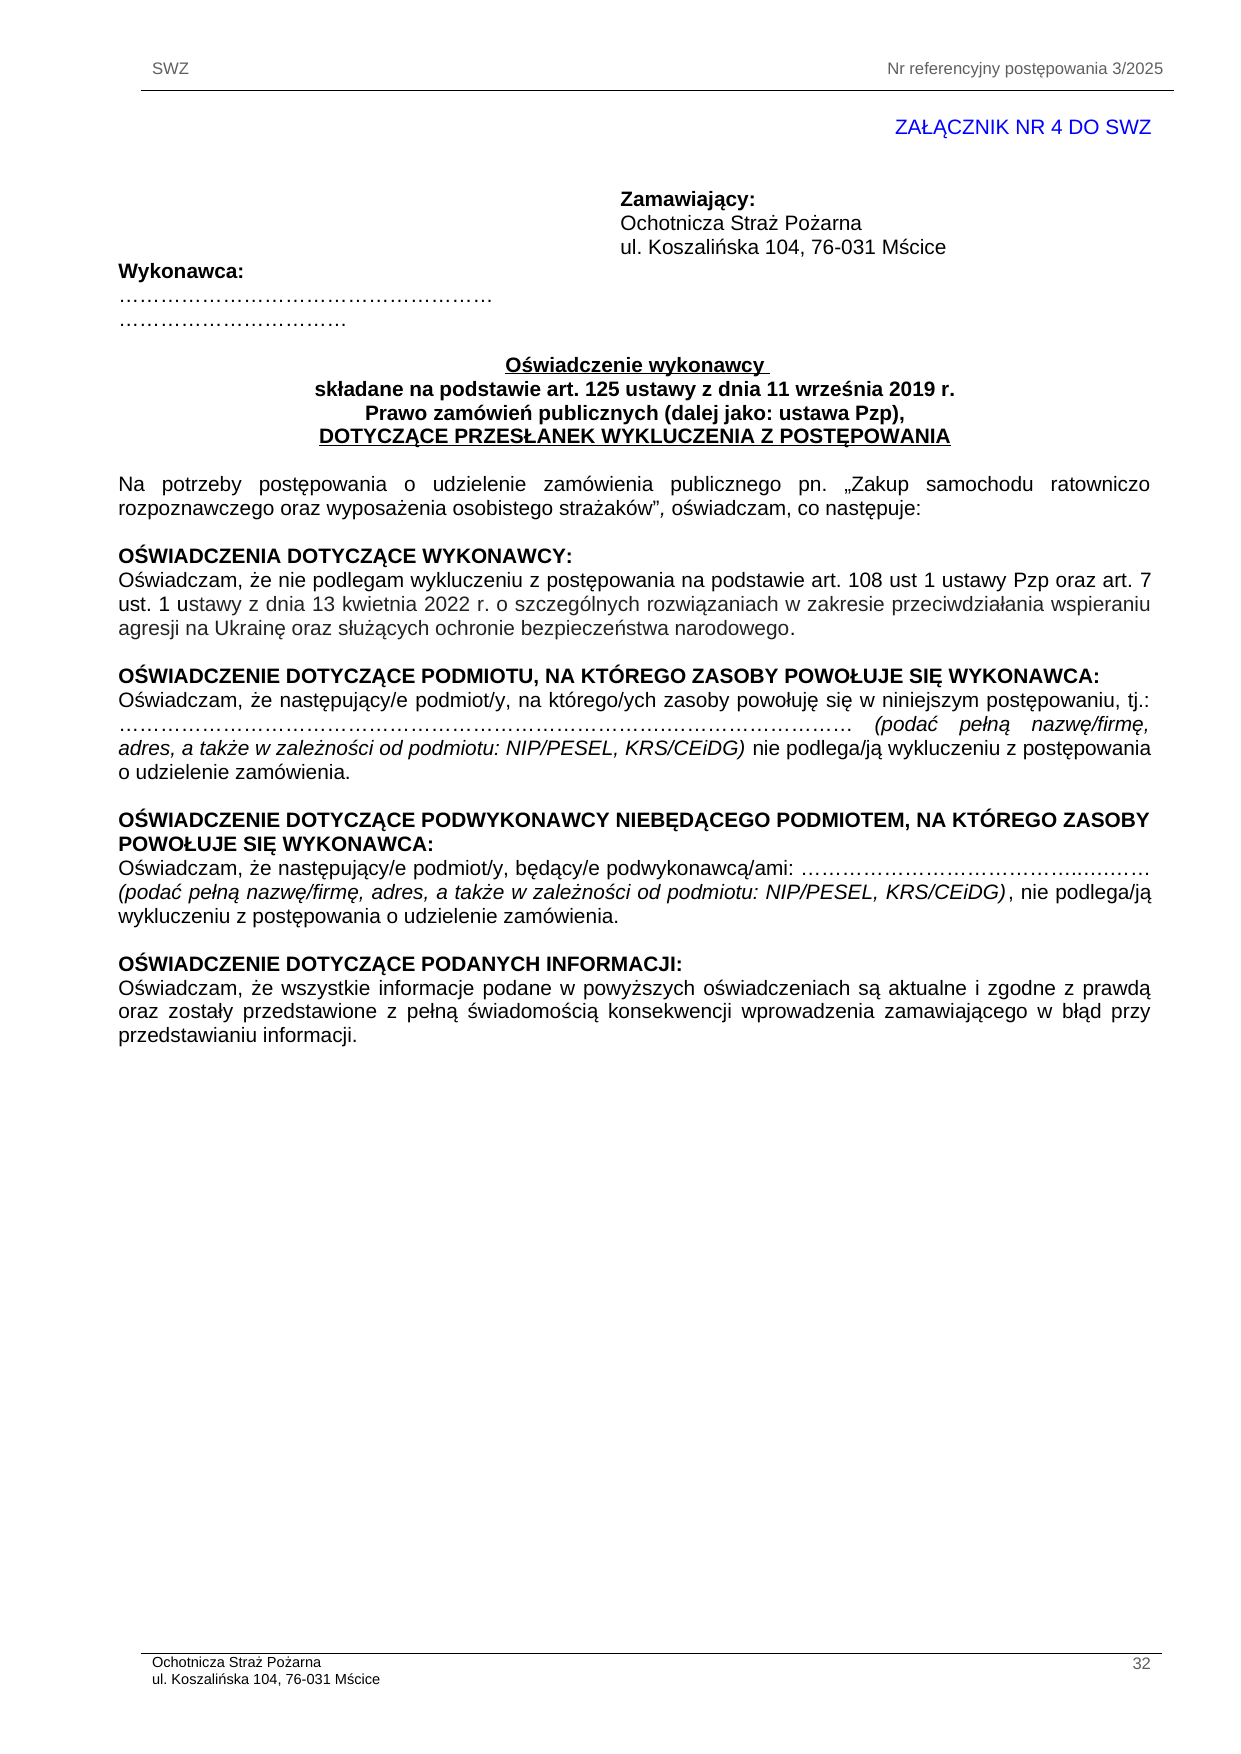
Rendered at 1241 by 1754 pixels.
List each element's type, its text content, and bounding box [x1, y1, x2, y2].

text Zamawiający: [620, 187, 1152, 211]
text ul. Koszalińska 104, 76-031 Mścice [620, 235, 1152, 259]
text OŚWIADCZENIE DOTYCZĄCE PODANYCH INFORMACJI: [118, 951, 1152, 975]
text składane na podstawie art. 125 ustawy z dnia 11 września 2019 r. [118, 376, 1152, 400]
text OŚWIADCZENIA DOTYCZĄCE WYKONAWCY: [118, 544, 1152, 568]
text OŚWIADCZENIE DOTYCZĄCE PODMIOTU, NA KTÓREGO ZASOBY POWOŁUJE SIĘ WYKONAWCA: [118, 664, 1152, 688]
text Ochotnicza Straż Pożarna [620, 211, 1152, 235]
text ……………………………………………… [118, 283, 531, 307]
text Oświadczam, że następujący/e podmiot/y, na którego/ych zasoby powołuję się w niniejszym postępowaniu, tj.: …………………………………………………………………….……………………… (podać pełną nazwę/firmę, adres, a także w zależności od podmiotu: NIP/PESEL, KRS/CEiDG) nie podlega/ją wykluczeniu z postępowania o udzielenie zamówienia. [118, 688, 1152, 784]
text DOTYCZĄCE PRZESŁANEK WYKLUCZENIA Z POSTĘPOWANIA [118, 424, 1152, 448]
text …………………………… [118, 307, 1152, 331]
text Oświadczenie wykonawcy [118, 352, 1152, 376]
text Oświadczam, że następujący/e podmiot/y, będący/e podwykonawcą/ami: …………………………………..….…… (podać pełną nazwę/firmę, adres, a także w zależności od podmiotu: NIP/PESEL, KRS/CEiDG), nie podlega/ją wykluczeniu z postępowania o udzielenie zamówienia. [118, 856, 1152, 927]
text Wykonawca: [118, 259, 1152, 283]
list Na potrzeby postępowania o udzielenie zamówienia publicznego pn. „Zakup samochodu ratowniczo rozpoznawczego oraz wyposażenia osobistego strażaków”, oświadczam, co następuje: [118, 472, 1152, 520]
text OŚWIADCZENIE DOTYCZĄCE PODWYKONAWCY NIEBĘDĄCEGO PODMIOTEM, NA KTÓREGO ZASOBY POWOŁUJE SIĘ WYKONAWCA: [118, 808, 1152, 856]
text Oświadczam, że nie podlegam wykluczeniu z postępowania na podstawie art. 108 ust 1 ustawy Pzp oraz art. 7 ust. 1 ustawy z dnia 13 kwietnia 2022 r. o szczególnych rozwiązaniach w zakresie przeciwdziałania wspieraniu agresji na Ukrainę oraz służących ochronie bezpieczeństwa narodowego. [118, 568, 1152, 640]
text ZAŁĄCZNIK NR 4 DO SWZ [118, 115, 1152, 139]
text Oświadczam, że wszystkie informacje podane w powyższych oświadczeniach są aktualne i zgodne z prawdą oraz zostały przedstawione z pełną świadomością konsekwencji wprowadzenia zamawiającego w błąd przy przedstawianiu informacji. [118, 975, 1152, 1047]
text Prawo zamówień publicznych (dalej jako: ustawa Pzp), [118, 400, 1152, 424]
